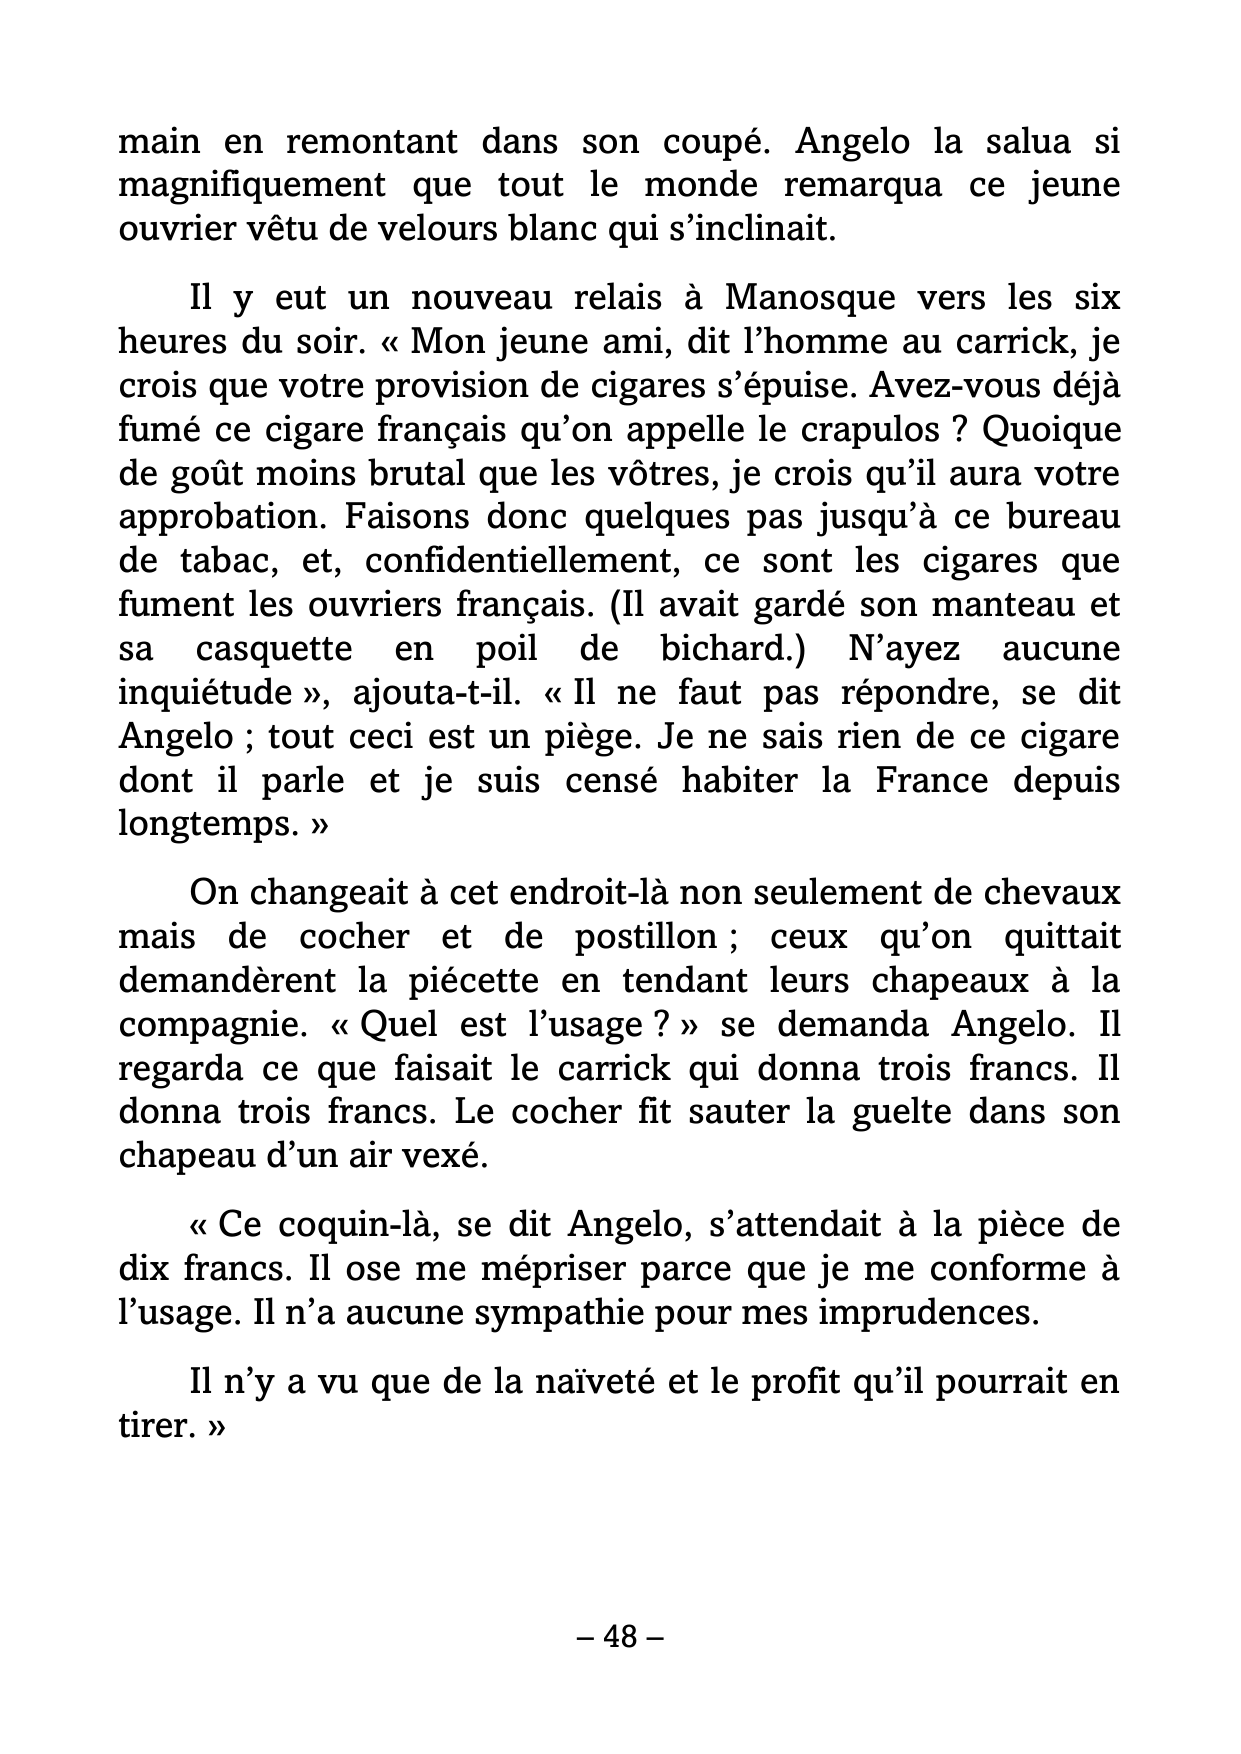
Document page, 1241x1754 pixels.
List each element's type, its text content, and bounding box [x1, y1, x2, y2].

text On changeait à cet endroit-là non seulement de chevaux mais de cocher et de postillon ; ceux qu’on quittait demandèrent la piécette en tendant leurs chapeaux à la compagnie. « Quel est l’usage ? » se demanda Angelo. Il regarda ce que faisait le carrick qui donna trois francs. Il donna trois francs. Le cocher fit sauter la guelte dans son chapeau d’un air vexé. [118, 870, 1122, 1177]
text « Ce coquin-là, se dit Angelo, s’attendait à la pièce de dix francs. Il ose me mépriser parce que je me conforme à l’usage. Il n’a aucune sympathie pour mes imprudences. [118, 1202, 1122, 1333]
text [118, 118, 1122, 250]
text Il y eut un nouveau relais à Manosque vers les six heures du soir. « Mon jeune ami, dit l’homme au carrick, je crois que votre provision de cigares s’épuise. Avez-vous déjà fumé ce cigare français qu’on appelle le crapulos ? Quoique de goût moins brutal que les vôtres, je crois qu’il aura votre approbation. Faisons donc quelques pas jusqu’à ce bureau de tabac, et, confidentiellement, ce sont les cigares que fument les ouvriers français. (Il avait gardé son manteau et sa casquette en poil de bichard.) N’ayez aucune inquiétude », ajouta-t-il. « Il ne faut pas répondre, se dit Angelo ; tout ceci est un piège. Je ne sais rien de ce cigare dont il parle et je suis censé habiter la France depuis longtemps. » [118, 275, 1122, 845]
text Il n’y a vu que de la naïveté et le profit qu’il pourrait en tirer. » [118, 1358, 1122, 1446]
